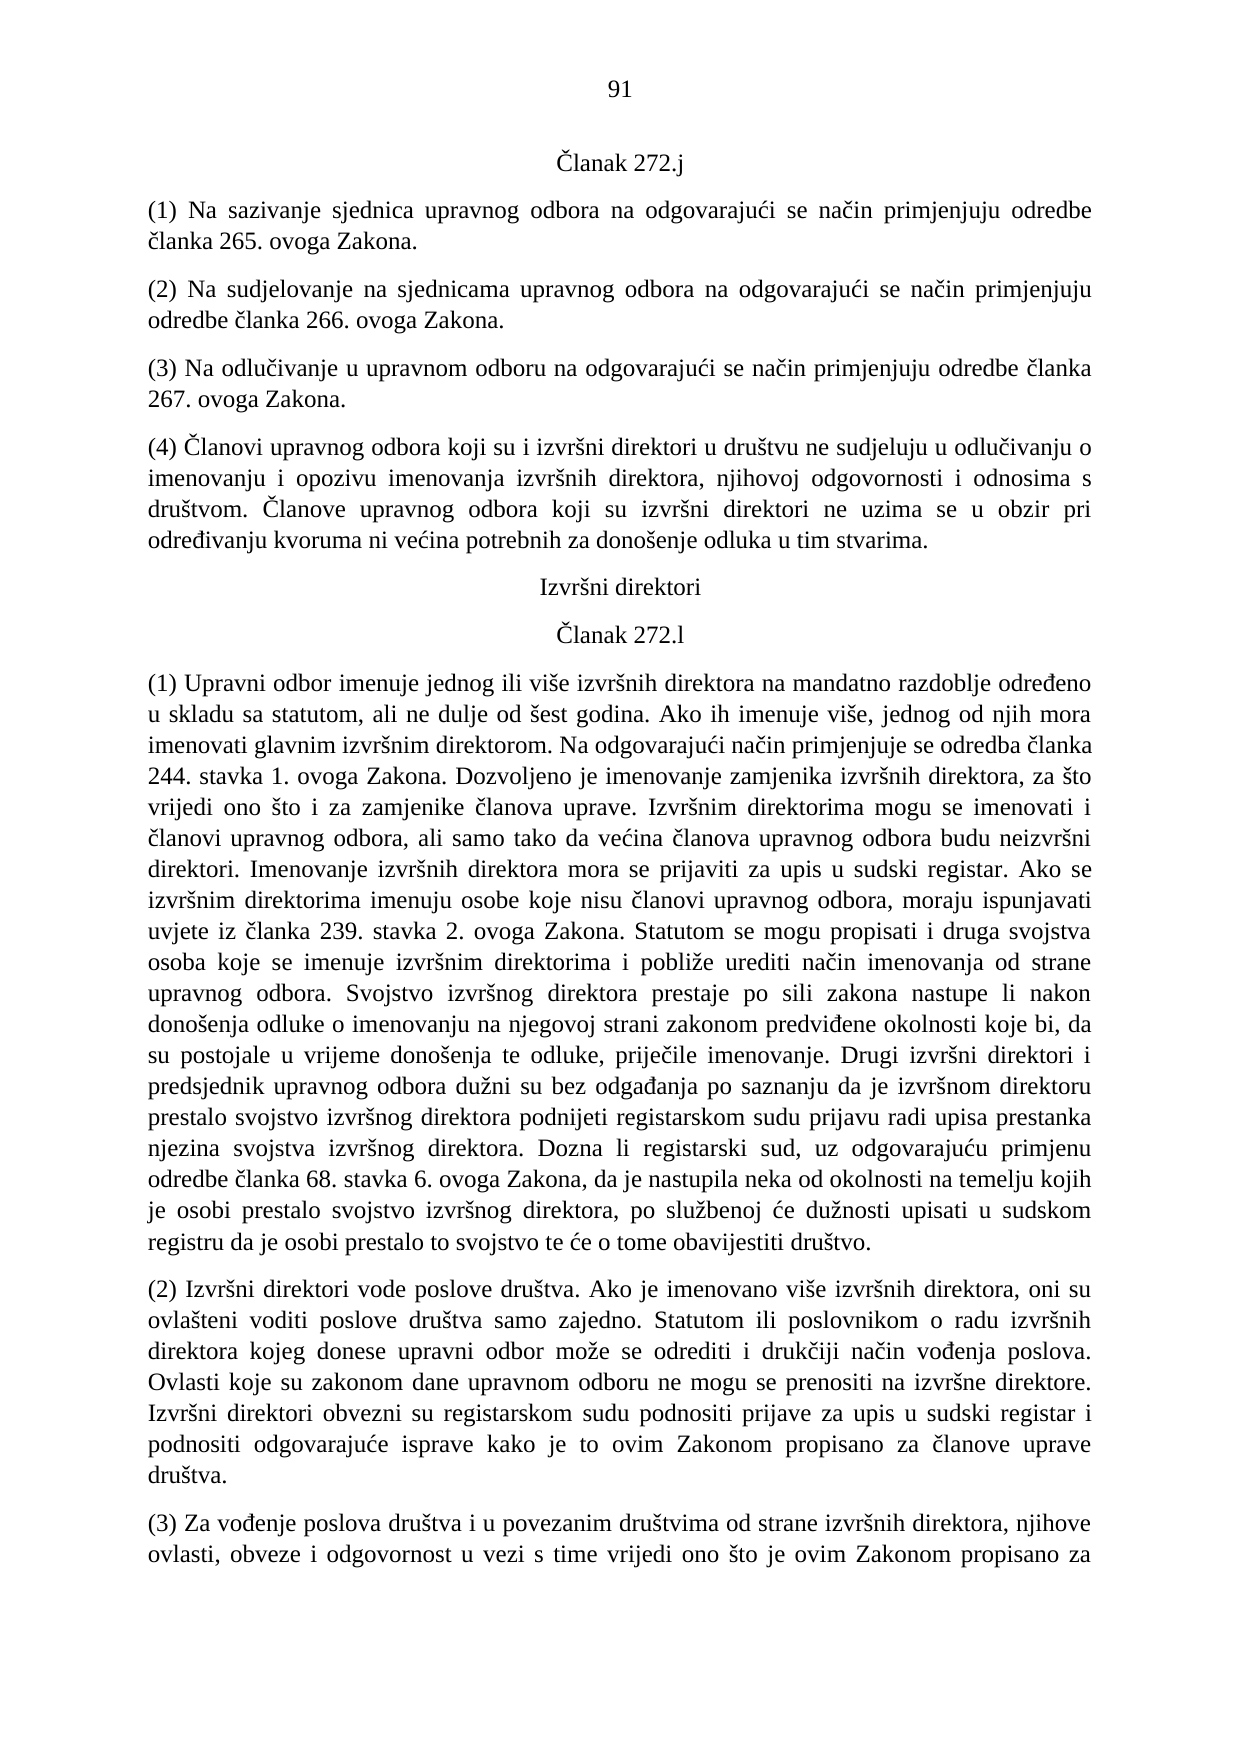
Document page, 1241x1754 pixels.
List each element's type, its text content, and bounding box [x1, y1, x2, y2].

text Članak 272.j [148, 148, 1093, 176]
text Članak 272.l [148, 620, 1093, 649]
text (4) Članovi upravnog odbora koji su i izvršni direktori u društvu ne sudjeluju u odlučivanju o imenovanju i opozivu imenovanja izvršnih direktora, njihovoj odgovornosti i odnosima s društvom. Članove upravnog odbora koji su izvršni direktori ne uzima se u obzir pri određivanju kvoruma ni većina potrebnih za donošenje odluka u tim stvarima. [148, 432, 1093, 553]
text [148, 1508, 1093, 1568]
text (2) Izvršni direktori vode poslove društva. Ako je imenovano više izvršnih direktora, oni su ovlašteni voditi poslove društva samo zajedno. Statutom ili poslovnikom o radu izvršnih direktora kojeg donese upravni odbor može se odrediti i drukčiji način vođenja poslova. Ovlasti koje su zakonom dane upravnom odboru ne mogu se prenositi na izvršne direktore. Izvršni direktori obvezni su registarskom sudu podnositi prijave za upis u sudski registar i podnositi odgovarajuće isprave kako je to ovim Zakonom propisano za članove uprave društva. [148, 1274, 1093, 1489]
text (1) Upravni odbor imenuje jednog ili više izvršnih direktora na mandatno razdoblje određeno u skladu sa statutom, ali ne dulje od šest godina. Ako ih imenuje više, jednog od njih mora imenovati glavnim izvršnim direktorom. Na odgovarajući način primjenjuje se odredba članka 244. stavka 1. ovoga Zakona. Dozvoljeno je imenovanje zamjenika izvršnih direktora, za što vrijedi ono što i za zamjenike članova uprave. Izvršnim direktorima mogu se imenovati i članovi upravnog odbora, ali samo tako da većina članova upravnog odbora budu neizvršni direktori. Imenovanje izvršnih direktora mora se prijaviti za upis u sudski registar. Ako se izvršnim direktorima imenuju osobe koje nisu članovi upravnog odbora, moraju ispunjavati uvjete iz članka 239. stavka 2. ovoga Zakona. Statutom se mogu propisati i druga svojstva osoba koje se imenuje izvršnim direktorima i pobliže urediti način imenovanja od strane upravnog odbora. Svojstvo izvršnog direktora prestaje po sili zakona nastupe li nakon donošenja odluke o imenovanju na njegovoj strani zakonom predviđene okolnosti koje bi, da su postojale u vrijeme donošenja te odluke, priječile imenovanje. Drugi izvršni direktori i predsjednik upravnog odbora dužni su bez odgađanja po saznanju da je izvršnom direktoru prestalo svojstvo izvršnog direktora podnijeti registarskom sudu prijavu radi upisa prestanka njezina svojstva izvršnog direktora. Dozna li registarski sud, uz odgovarajuću primjenu odredbe članka 68. stavka 6. ovoga Zakona, da je nastupila neka od okolnosti na temelju kojih je osobi prestalo svojstvo izvršnog direktora, po službenoj će dužnosti upisati u sudskom registru da je osobi prestalo to svojstvo te će o tome obavijestiti društvo. [148, 668, 1093, 1255]
text (1) Na sazivanje sjednica upravnog odbora na odgovarajući se način primjenjuju odredbe članka 265. ovoga Zakona. [148, 195, 1093, 255]
text (3) Na odlučivanje u upravnom odboru na odgovarajući se način primjenjuju odredbe članka 267. ovoga Zakona. [148, 353, 1093, 413]
text Izvršni direktori [148, 572, 1093, 601]
text (2) Na sudjelovanje na sjednicama upravnog odbora na odgovarajući se način primjenjuju odredbe članka 266. ovoga Zakona. [148, 274, 1093, 334]
